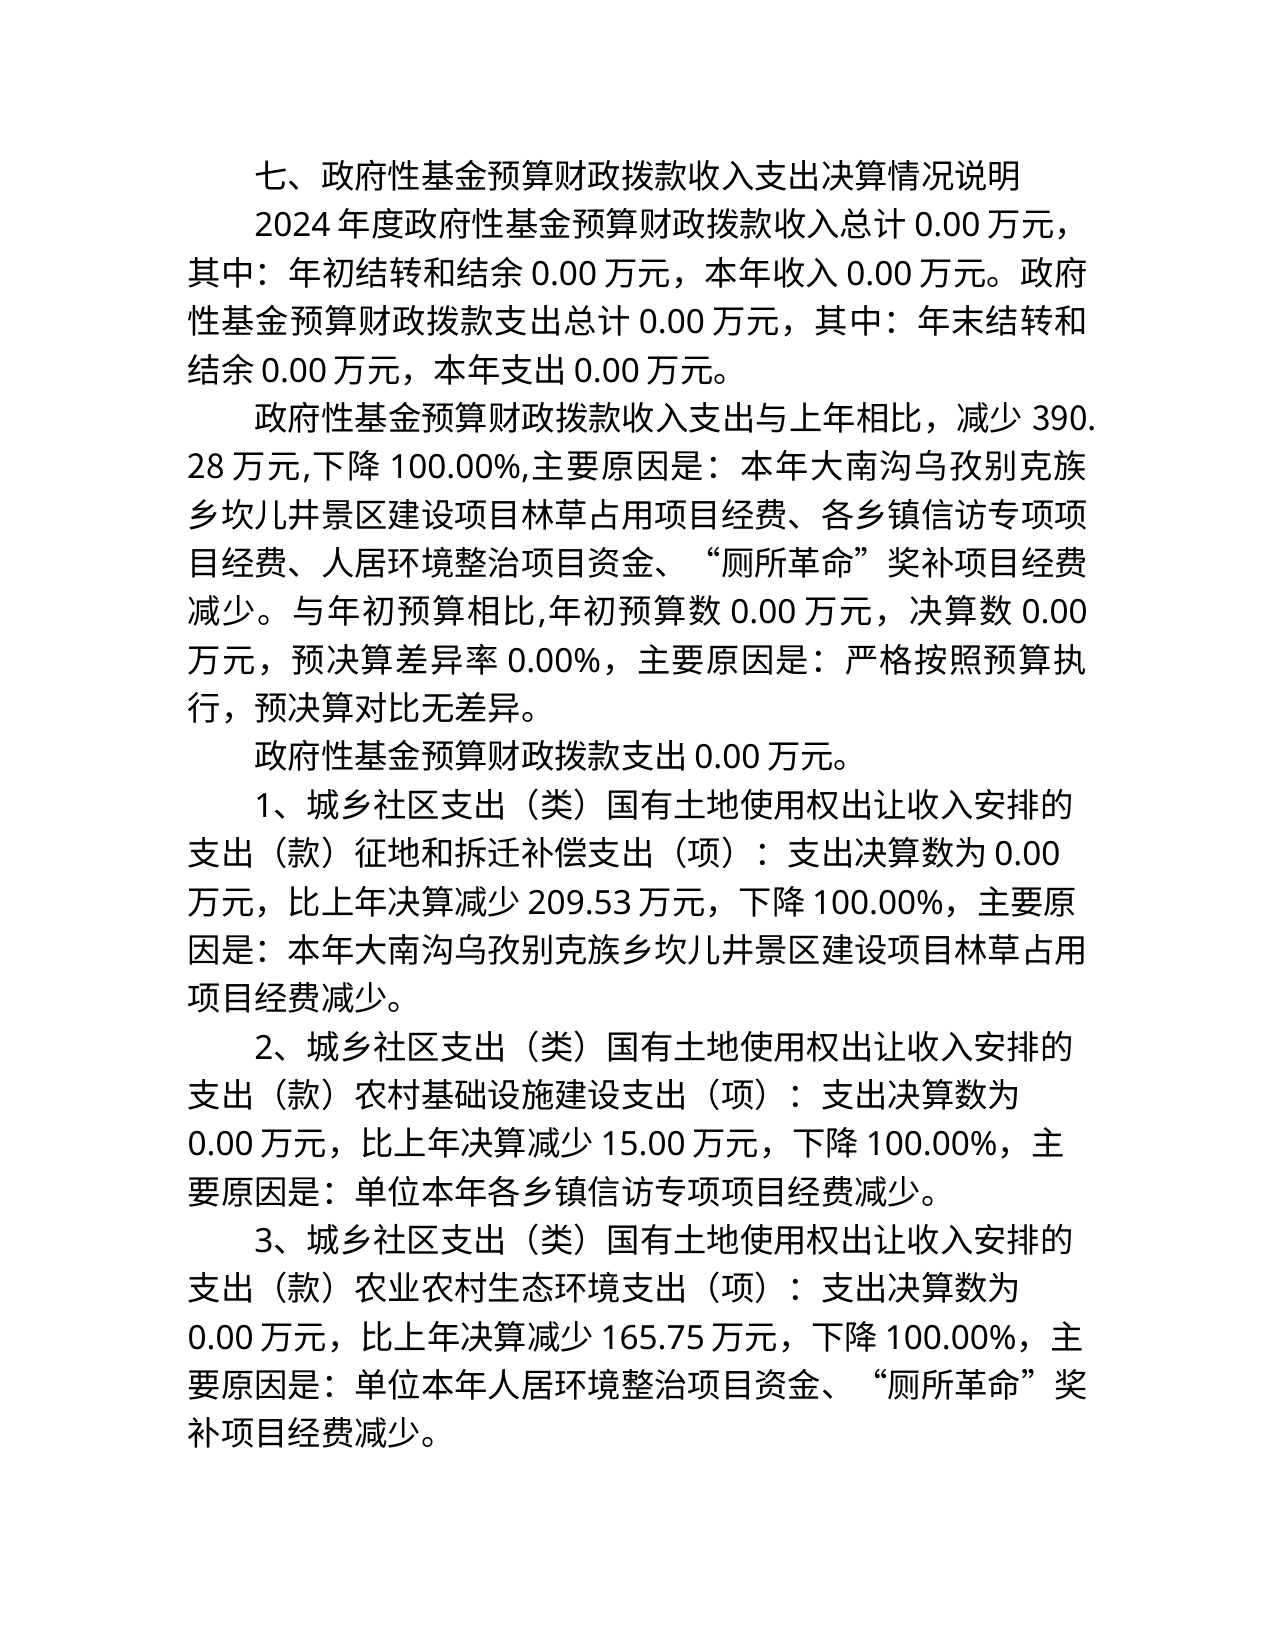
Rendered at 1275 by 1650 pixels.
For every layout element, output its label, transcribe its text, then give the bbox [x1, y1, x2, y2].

text 1、城乡社区支出（类）国有土地使用权出让收入安排的支出（款）征地和拆迁补偿支出（项）：支出决算数为0.00万元，比上年决算减少209.53万元，下降100.00%，主要原因是：本年大南沟乌孜别克族乡坎儿井景区建设项目林草占用项目经费减少。 [187, 779, 1087, 1020]
text 2、城乡社区支出（类）国有土地使用权出让收入安排的支出（款）农村基础设施建设支出（项）：支出决算数为0.00万元，比上年决算减少15.00万元，下降100.00%，主要原因是：单位本年各乡镇信访专项项目经费减少。 [187, 1020, 1087, 1214]
text 政府性基金预算财政拨款支出0.00万元。 [187, 730, 1087, 779]
text 七、政府性基金预算财政拨款收入支出决算情况说明 [187, 150, 1087, 198]
text 2024年度政府性基金预算财政拨款收入总计0.00万元，其中：年初结转和结余0.00万元，本年收入0.00万元。政府性基金预算财政拨款支出总计0.00万元，其中：年末结转和结余0.00万元，本年支出0.00万元。 [187, 198, 1087, 392]
text 政府性基金预算财政拨款收入支出与上年相比，减少390.28万元,下降100.00%,主要原因是：本年大南沟乌孜别克族乡坎儿井景区建设项目林草占用项目经费、各乡镇信访专项项目经费、人居环境整治项目资金、“厕所革命”奖补项目经费减少。与年初预算相比,年初预算数0.00万元，决算数0.00万元，预决算差异率0.00%，主要原因是：严格按照预算执行，预决算对比无差异。 [187, 392, 1087, 730]
text 3、城乡社区支出（类）国有土地使用权出让收入安排的支出（款）农业农村生态环境支出（项）：支出决算数为0.00万元，比上年决算减少165.75万元，下降100.00%，主要原因是：单位本年人居环境整治项目资金、“厕所革命”奖补项目经费减少。 [187, 1214, 1087, 1455]
